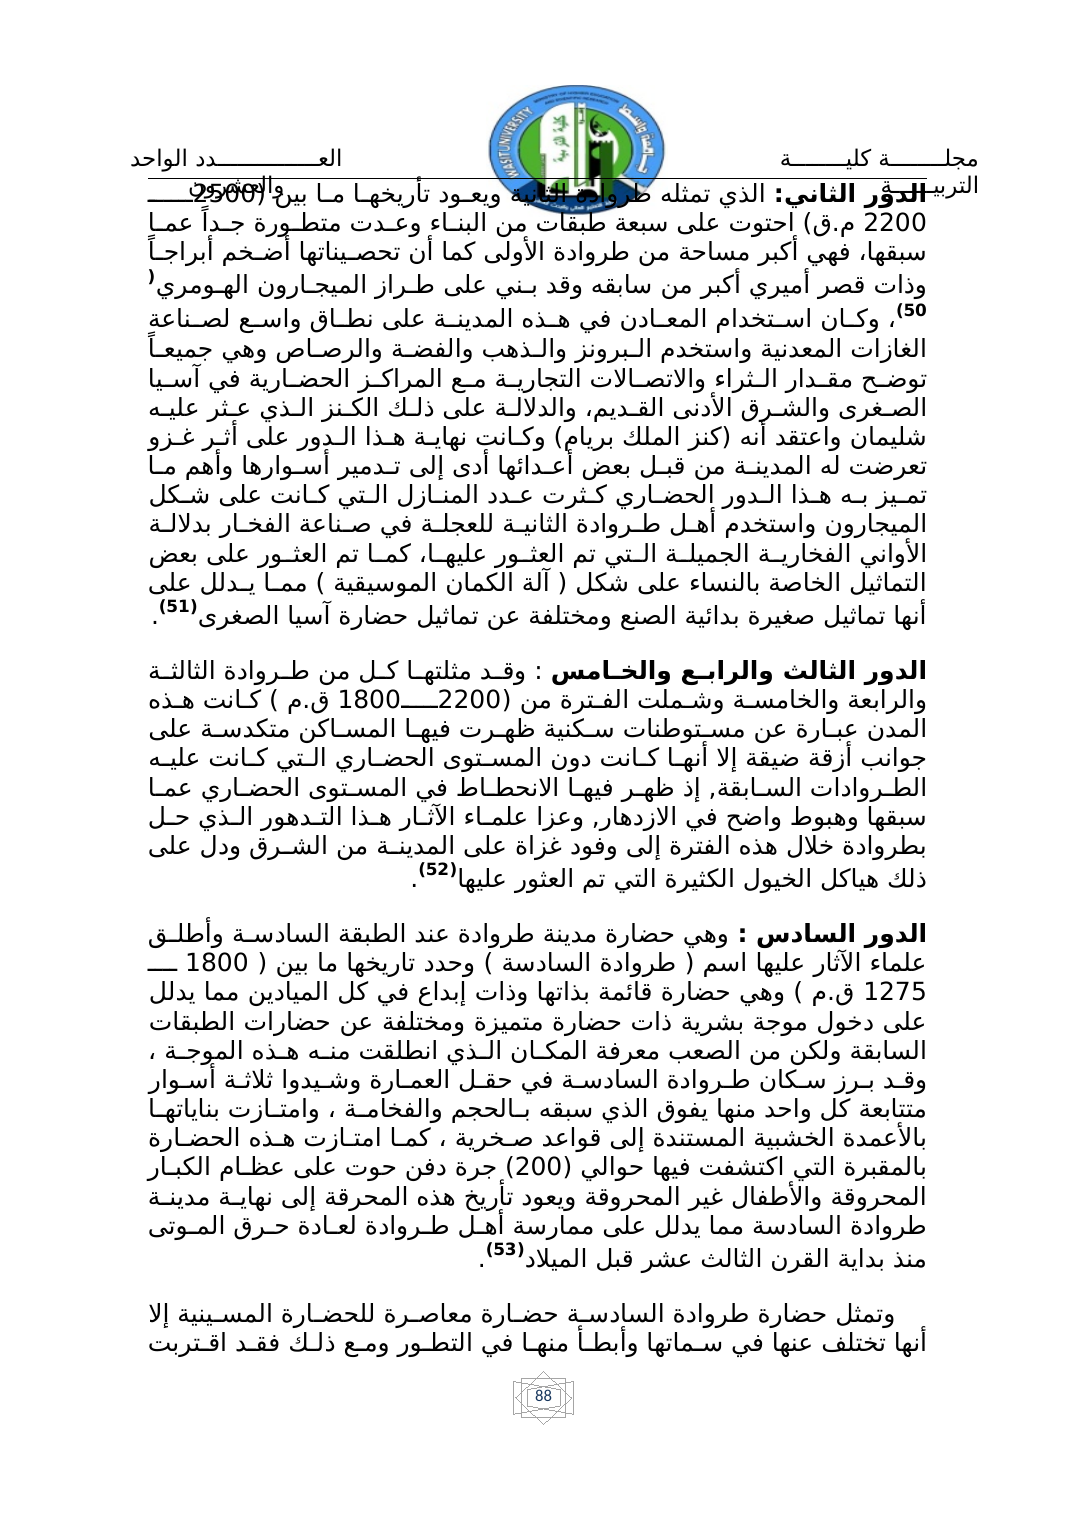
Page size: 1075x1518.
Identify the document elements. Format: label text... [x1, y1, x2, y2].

text الدور السادس : وهي حضارة مدينة طروادة عند الطبقة السادسة وأطلق علماء الآثار عليها اسم ( طروادة السادسة ) وحدد تاريخها ما بين ( 1800 ــــ 1275 ق.م ) وهي حضارة قائمة بذاتها وذات إبداع في كل الميادين مما يدلل على دخول موجة بشرية ذات حضارة متميزة ومختلفة عن حضارات الطبقات السابقة ولكن من الصعب معرفة المكان الذي انطلقت منه هذه الموجة ، وقد برز سكان طروادة السادسة في حقل العمارة وشيدوا ثلاثة أسوار متتابعة كل واحد منها يفوق الذي سبقه بالحجم والفخامة ، وامتازت بناياتها بالأعمدة الخشبية المستندة إلى قواعد صخرية ، كما امتازت هذه الحضارة بالمقبرة التي اكتشفت فيها حوالي (200) جرة دفن حوت على عظام الكبار المحروقة والأطفال غير المحروقة ويعود تأريخ هذه المحرقة إلى نهاية مدينة طروادة السادسة مما يدلل على ممارسة أهل طروادة لعادة حرق الموتى منذ بداية القرن الثالث عشر قبل الميلاد(53). [148, 919, 927, 1274]
text الدور الثالث والرابع والخامس : وقد مثلتها كل من طروادة الثالثة والرابعة والخامسة وشملت الفترة من (2200ــــ1800 ق.م ) كانت هذه المدن عبارة عن مستوطنات سكنية ظهرت فيها المساكن متكدسة على جوانب أزقة ضيقة إلا أنها كانت دون المستوى الحضاري التي كانت عليه الطروادات السابقة, إذ ظهر فيها الانحطاط في المستوى الحضاري عما سبقها وهبوط واضح في الازدهار, وعزا علماء الآثار هذا التدهور الذي حل بطروادة خلال هذه الفترة إلى وفود غزاة على المدينة من الشرق ودل على ذلك هياكل الخيول الكثيرة التي تم العثور عليها(52). [148, 656, 927, 894]
picture [486, 85, 668, 178]
text الدور الثاني: الذي تمثله طروادة الثانية ويعود تأريخها ما بين (2500ـــــ2200 م.ق) احتوت على سبعة طبقات من البناء وعدت متطورة جداً عما سبقها، فهي أكبر مساحة من طروادة الأولى كما أن تحصيناتها أضخم أبراجاً وذات قصر أميري أكبر من سابقه وقد بني على طراز الميجارون الهومري(50)، وكان استخدام المعادن في هذه المدينة على نطاق واسع لصناعة الغازات المعدنية واستخدم البرونز والذهب والفضة والرصاص وهي جميعاً توضح مقدار الثراء والاتصالات التجارية مع المراكز الحضارية في آسيا الصغرى والشرق الأدنى القديم، والدلالة على ذلك الكنز الذي عثر عليه شليمان واعتقد أنه (كنز الملك بريام) وكانت نهاية هذا الدور على أثر غزو تعرضت له المدينة من قبل بعض أعدائها أدى إلى تدمير أسوارها وأهم ما تميز به هذا الدور الحضاري كثرت عدد المنازل التي كانت على شكل الميجارون واستخدم أهل طروادة الثانية للعجلة في صناعة الفخار بدلالة الأواني الفخارية الجميلة التي تم العثور عليها، كما تم العثور على بعض التماثيل الخاصة بالنساء على شكل ( آلة الكمان الموسيقية ) مما يدلل على أنها تماثيل صغيرة بدائية الصنع ومختلفة عن تماثيل حضارة آسيا الصغرى(51). [148, 179, 927, 631]
